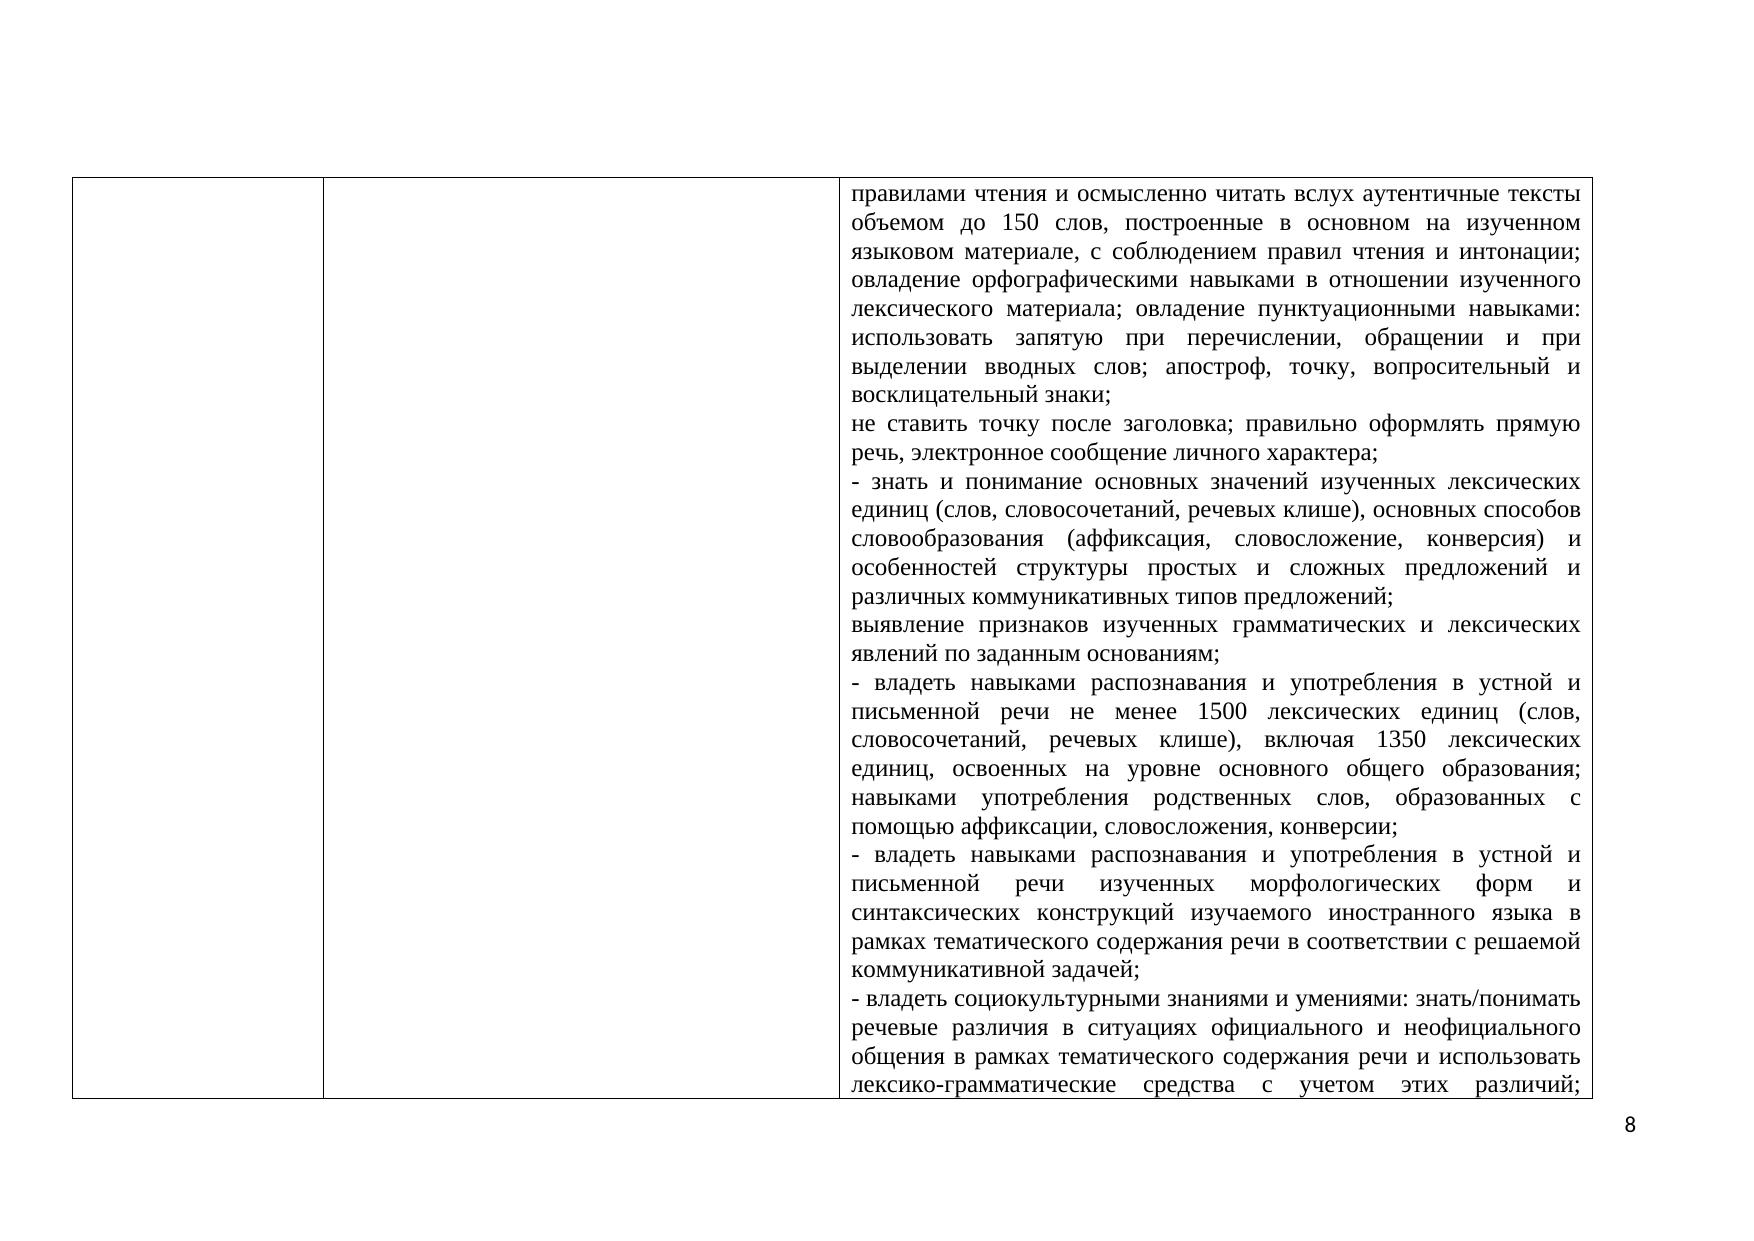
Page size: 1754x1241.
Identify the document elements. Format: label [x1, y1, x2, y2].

table_cell [324, 178, 839, 1098]
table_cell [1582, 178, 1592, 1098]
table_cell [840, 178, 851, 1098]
table_cell [73, 178, 323, 1098]
